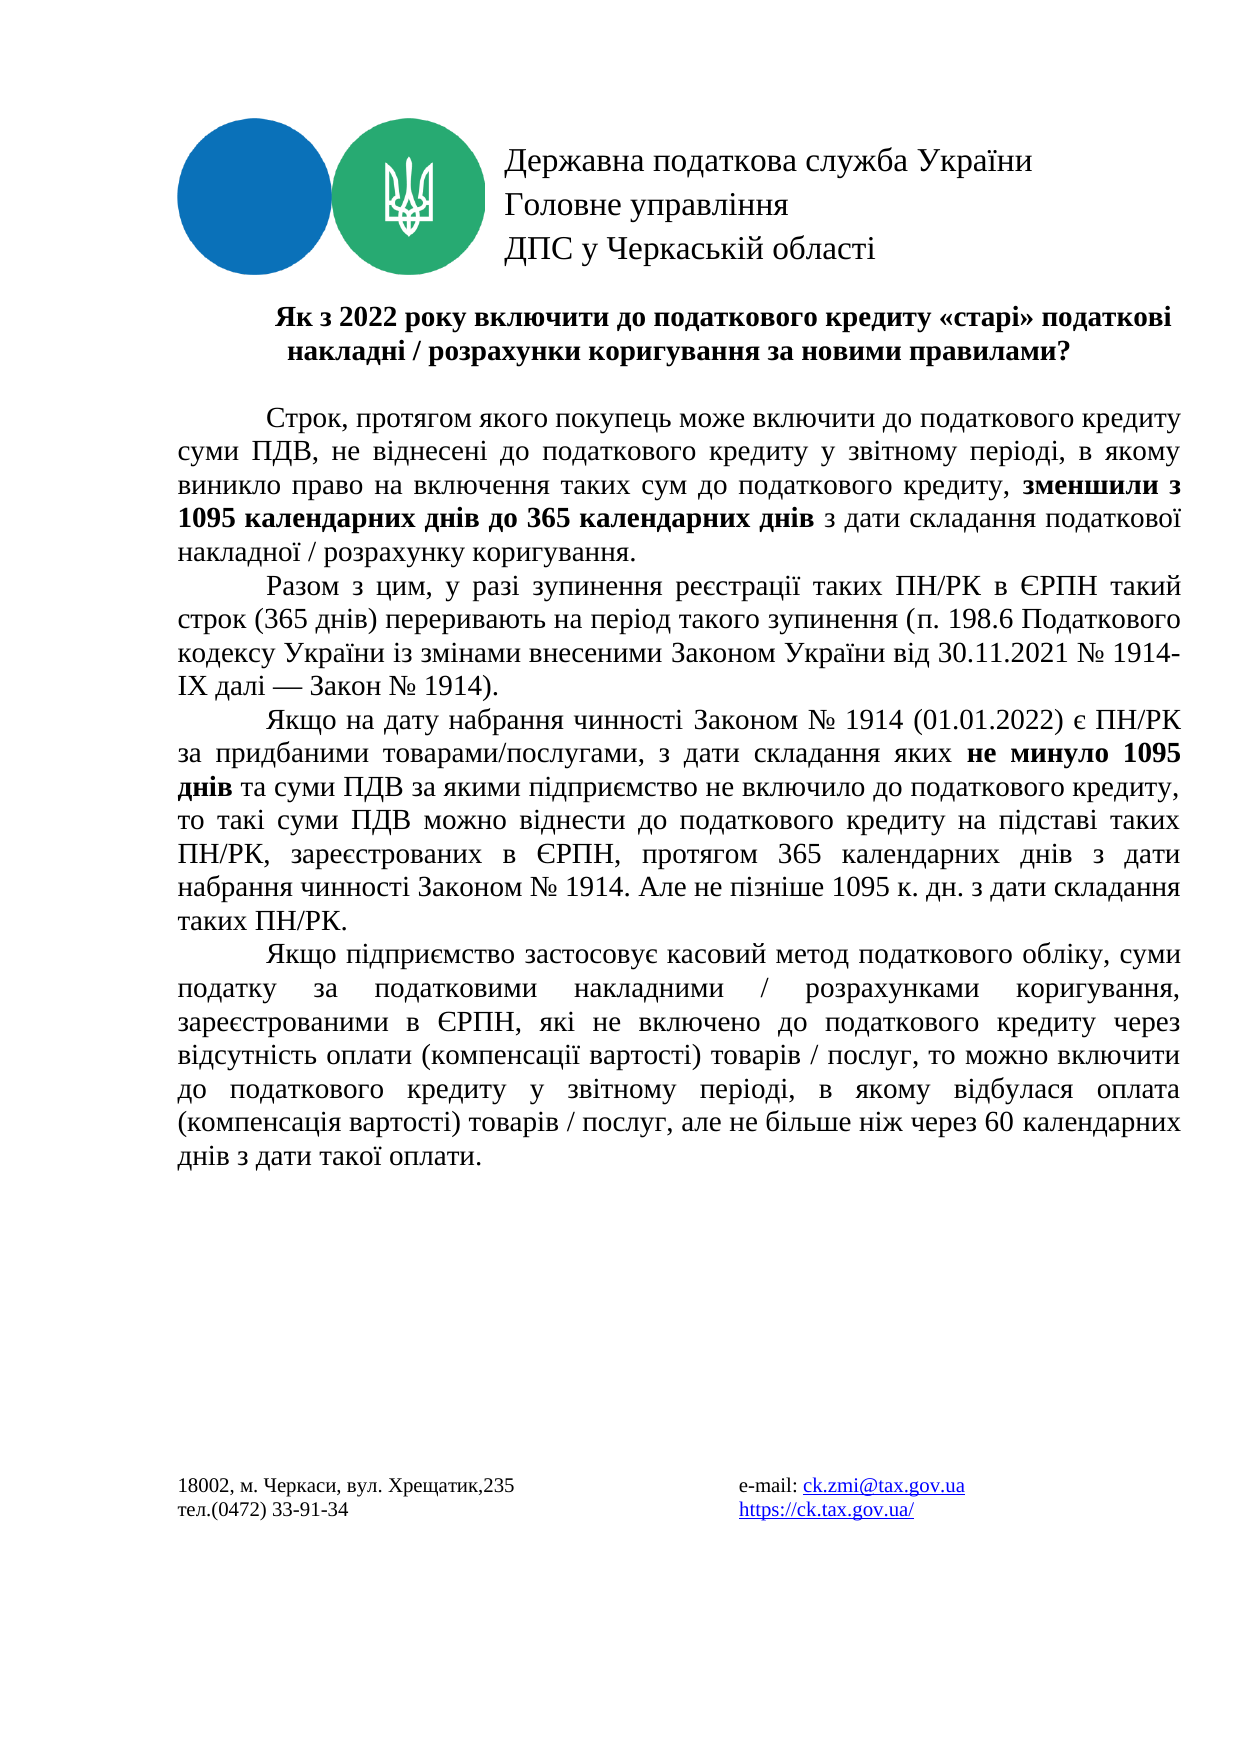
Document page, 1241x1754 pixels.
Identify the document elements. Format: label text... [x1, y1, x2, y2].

text 18002, м. Черкаси, вул. Хрещатик,235 e-mail: ck.zmi@tax.gov.ua [177, 1473, 1181, 1497]
text Якщо на дату набрання чинності Законом № 1914 (01.01.2022) є ПН/РК за придбаними товарами/послугами, з дати складання яких не минуло 1095 днів та суми ПДВ за якими підприємство не включило до податкового кредиту, то такі суми ПДВ можно віднести до податкового кредиту на підставі таких ПН/РК, зареєстрованих в ЄРПН, протягом 365 календарних днів з дати набрання чинності Законом № 1914. Але не пізніше 1095 к. дн. з дати складання таких ПН/РК. [177, 702, 1181, 937]
text Строк, протягом якого покупець може включити до податкового кредиту суми ПДВ, не віднесені до податкового кредиту у звітному періоді, в якому виникло право на включення таких сум до податкового кредиту, зменшили з 1095 календарних днів до 365 календарних днів з дати складання податкової накладної / розрахунку коригування. [177, 400, 1181, 568]
text Якщо підприємство застосовує касовий метод податкового обліку, суми податку за податковими накладними / розрахунками коригування, зареєстрованими в ЄРПН, які не включено до податкового кредиту через відсутність оплати (компенсації вартості) товарів / послуг, то можно включити до податкового кредиту у звітному періоді, в якому відбулася оплата (компенсація вартості) товарів / послуг, але не більше ніж через 60 календарних днів з дати такої оплати. [177, 937, 1181, 1171]
text тел.(0472) 33-91-34 https://ck.tax.gov.ua/ [177, 1497, 1181, 1521]
text Разом з цим, у разі зупинення реєстрації таких ПН/РК в ЄРПН такий строк (365 днів) переривають на період такого зупинення (п. 198.6 Податкового кодексу України із змінами внесеними Законом України від 30.11.2021 № 1914-IX далі — Закон № 1914). [177, 568, 1181, 702]
picture [177, 118, 485, 275]
text Як з 2022 року включити до податкового кредиту «старі» податкові накладні / розрахунки коригування за новими правилами? [177, 299, 1181, 366]
